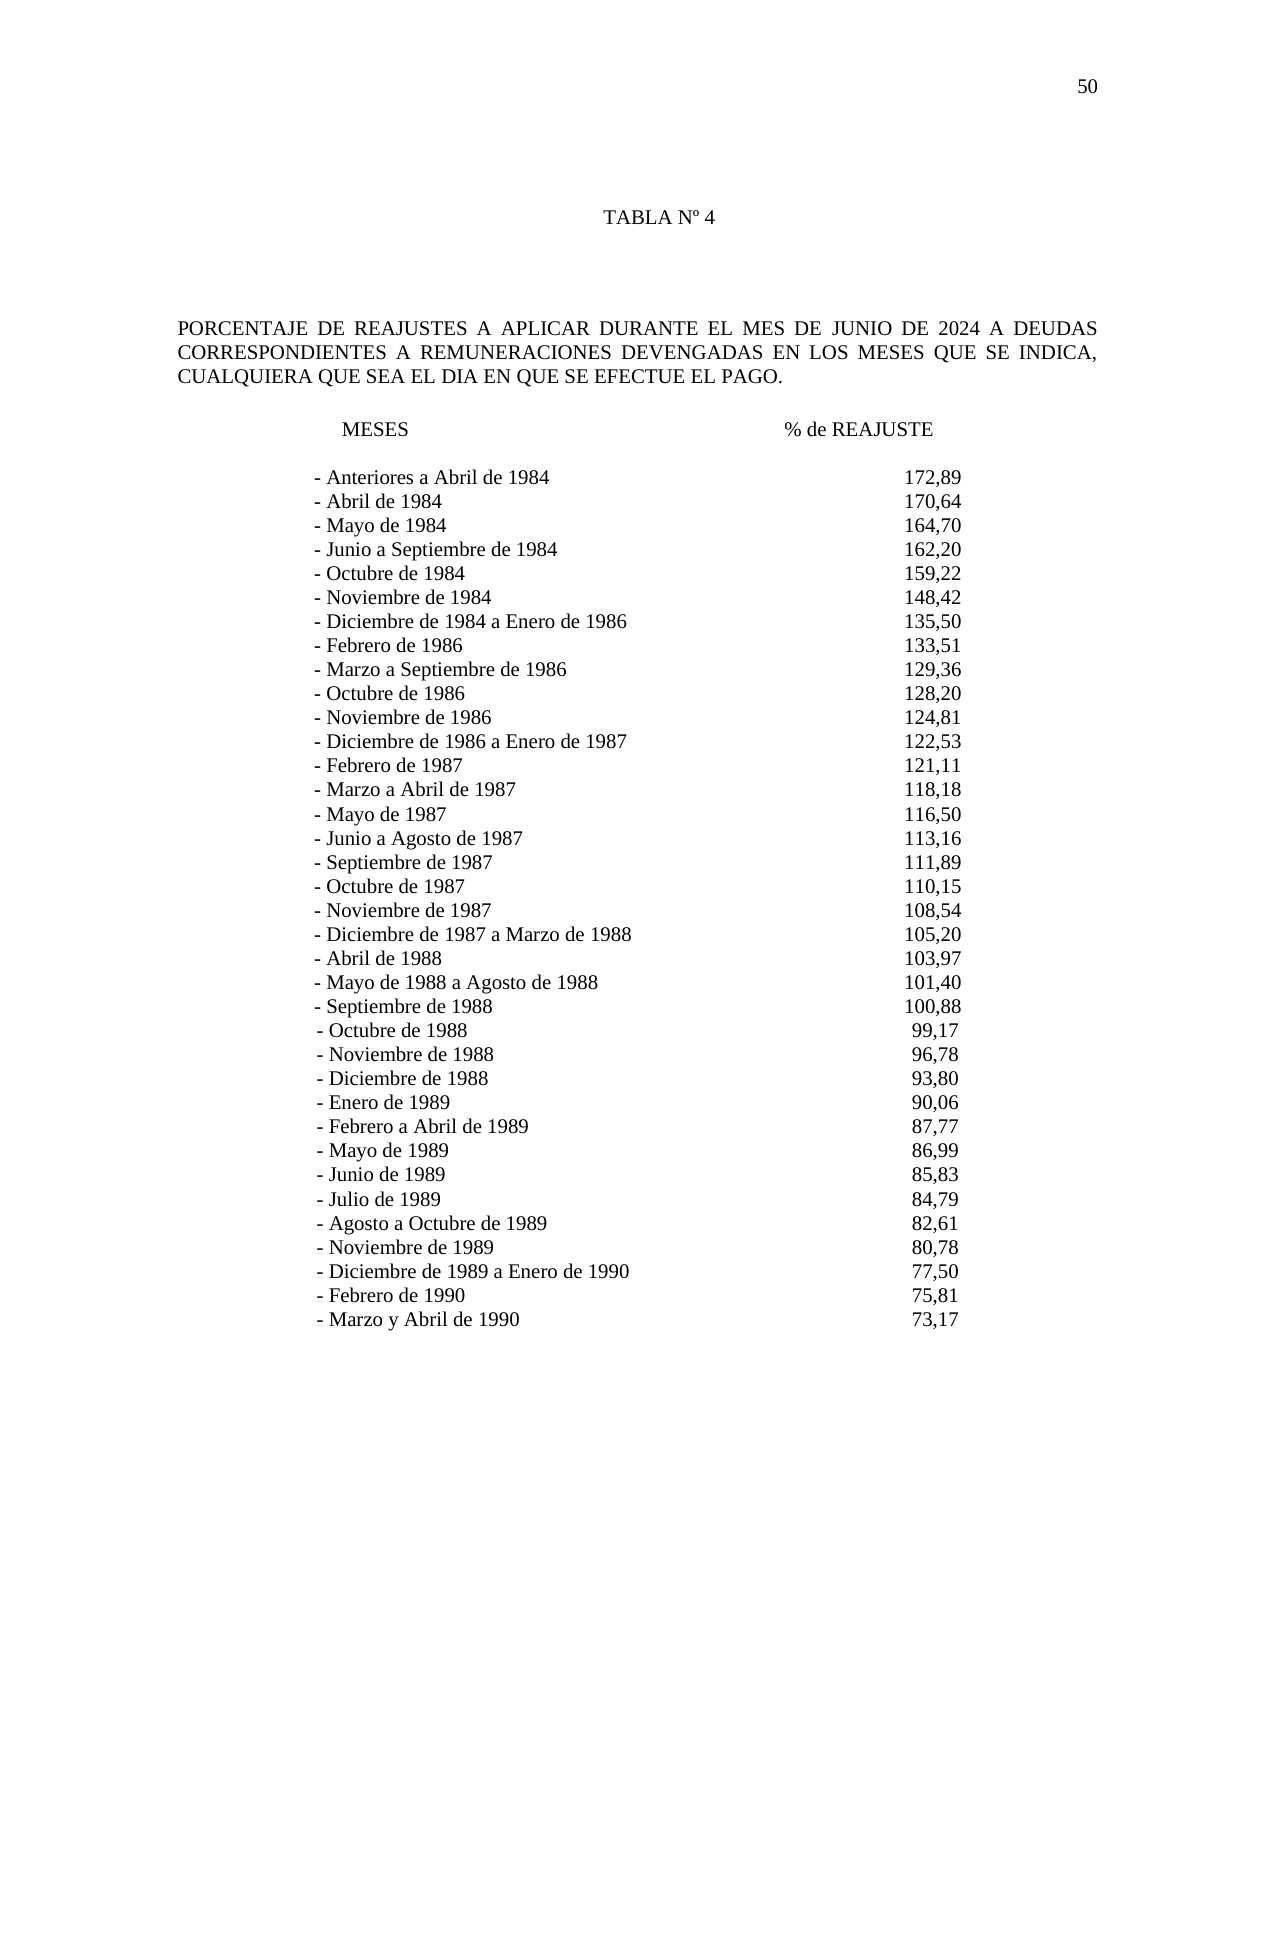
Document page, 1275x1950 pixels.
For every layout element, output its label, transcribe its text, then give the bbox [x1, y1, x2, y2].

text - Noviembre de 1984 148,42 [177, 585, 1098, 609]
text - Marzo y Abril de 1990 73,17 [177, 1307, 1098, 1331]
text - Julio de 1989 84,79 [177, 1186, 1098, 1211]
text - Septiembre de 1987 111,89 [177, 849, 1098, 874]
text - Mayo de 1987 116,50 [177, 801, 1098, 826]
text - Diciembre de 1986 a Enero de 1987 122,53 [177, 729, 1098, 753]
text - Octubre de 1984 159,22 [177, 561, 1098, 585]
text TABLA Nº 4 [215, 205, 1098, 229]
text - Junio a Agosto de 1987 113,16 [177, 826, 1098, 849]
text - Diciembre de 1987 a Marzo de 1988 105,20 [177, 922, 1098, 946]
text - Marzo a Abril de 1987 118,18 [177, 777, 1098, 801]
text - Noviembre de 1989 80,78 [177, 1234, 1098, 1259]
text - Noviembre de 1988 96,78 [177, 1042, 1098, 1066]
text - Febrero de 1987 121,11 [177, 753, 1098, 777]
text - Marzo a Septiembre de 1986 129,36 [177, 657, 1098, 681]
text - Agosto a Octubre de 1989 82,61 [177, 1211, 1098, 1234]
text - Octubre de 1988 99,17 [177, 1018, 1098, 1042]
text - Octubre de 1986 128,20 [177, 681, 1098, 705]
text - Diciembre de 1988 93,80 [177, 1066, 1098, 1090]
text - Abril de 1984 170,64 [177, 489, 1098, 513]
text PORCENTAJE DE REAJUSTES A APLICAR DURANTE EL MES DE DE A DEUDAS CORRESPONDIENTES A REMUNERACIONES DEVENGADAS EN LOS MESES QUE SE INDICA, CUALQUIERA QUE SEA EL DIA EN QUE SE EFECTUE EL PAGO. [177, 316, 1098, 388]
text - Enero de 1989 90,06 [177, 1090, 1098, 1114]
text - Febrero de 1990 75,81 [177, 1283, 1098, 1307]
text - Noviembre de 1986 124,81 [177, 705, 1098, 729]
text - Mayo de 1988 a Agosto de 1988 101,40 [177, 970, 1098, 994]
text - Octubre de 1987 110,15 [177, 874, 1098, 898]
text - Mayo de 1984 164,70 [177, 513, 1098, 537]
text MESES % de REAJUSTE [177, 416, 1098, 441]
text - Febrero de 1986 133,51 [177, 633, 1098, 657]
text - Anteriores a Abril de 1984 172,89 [177, 464, 1098, 489]
text - Febrero a Abril de 1989 87,77 [177, 1114, 1098, 1138]
text - Noviembre de 1987 108,54 [177, 898, 1098, 922]
text - Junio de 1989 85,83 [177, 1162, 1098, 1186]
text - Abril de 1988 103,97 [177, 946, 1098, 970]
text - Junio a Septiembre de 1984 162,20 [177, 537, 1098, 561]
text - Diciembre de 1989 a Enero de 1990 77,50 [177, 1259, 1098, 1283]
text - Diciembre de 1984 a Enero de 1986 135,50 [177, 609, 1098, 633]
text - Mayo de 1989 86,99 [177, 1138, 1098, 1162]
text - Septiembre de 1988 100,88 [177, 994, 1098, 1018]
